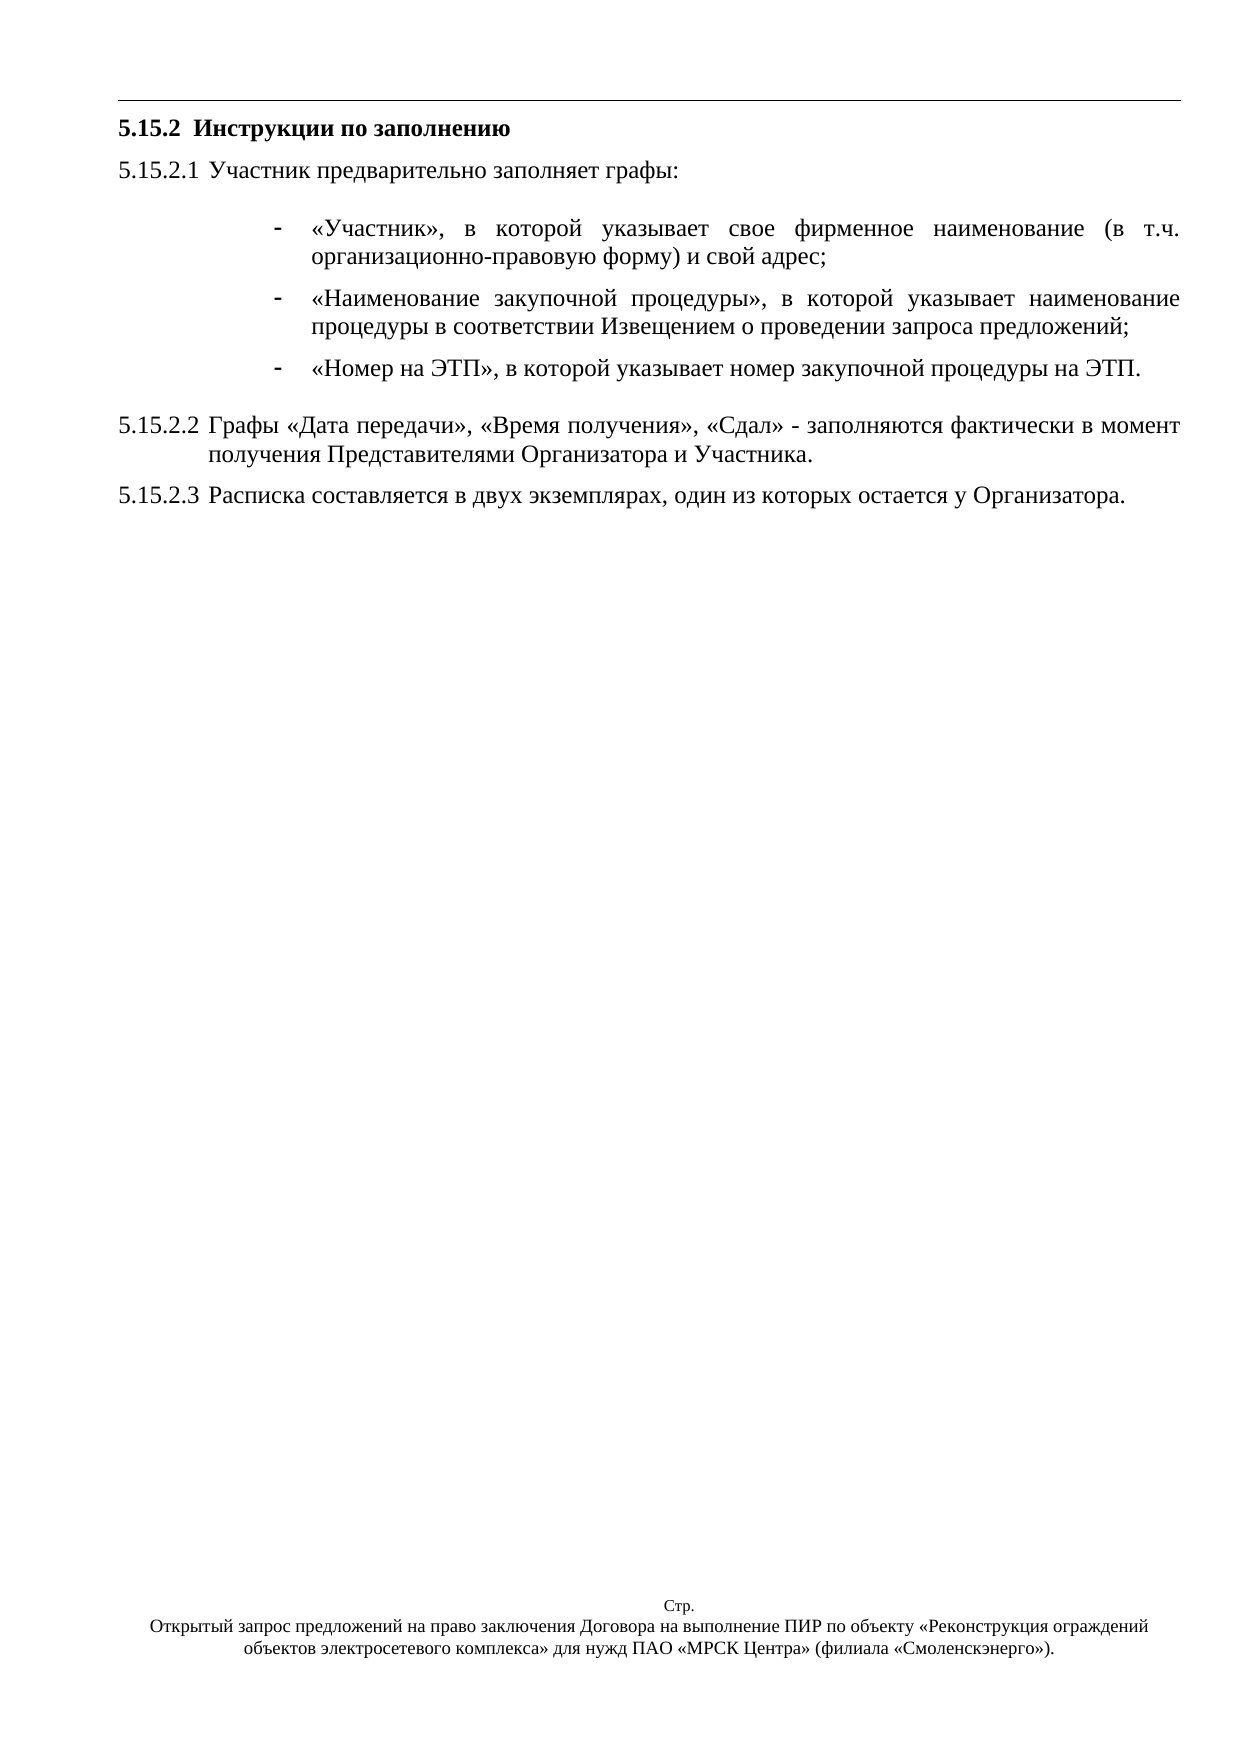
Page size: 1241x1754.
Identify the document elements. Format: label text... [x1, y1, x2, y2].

list «Участник», в которой указывает свое фирменное наименование (в т.ч. организационно-правовую форму) и свой адрес; [274, 213, 1181, 270]
list «Номер на ЭТП», в которой указывает номер закупочной процедуры на ЭТП. [274, 353, 1181, 381]
list Участник предварительно заполняет графы: [118, 155, 1181, 183]
subtitle Инструкции по заполнению [118, 113, 1181, 142]
list Графы «Дата передачи», «Время получения», «Сдал» - заполняются фактически в момент получения Представителями Организатора и Участника. [118, 411, 1181, 468]
list «Наименование закупочной процедуры», в которой указывает наименование процедуры в соответствии Извещением о проведении запроса предложений; [274, 283, 1181, 340]
list Расписка составляется в двух экземплярах, один из которых остается у Организатора. [118, 481, 1181, 509]
